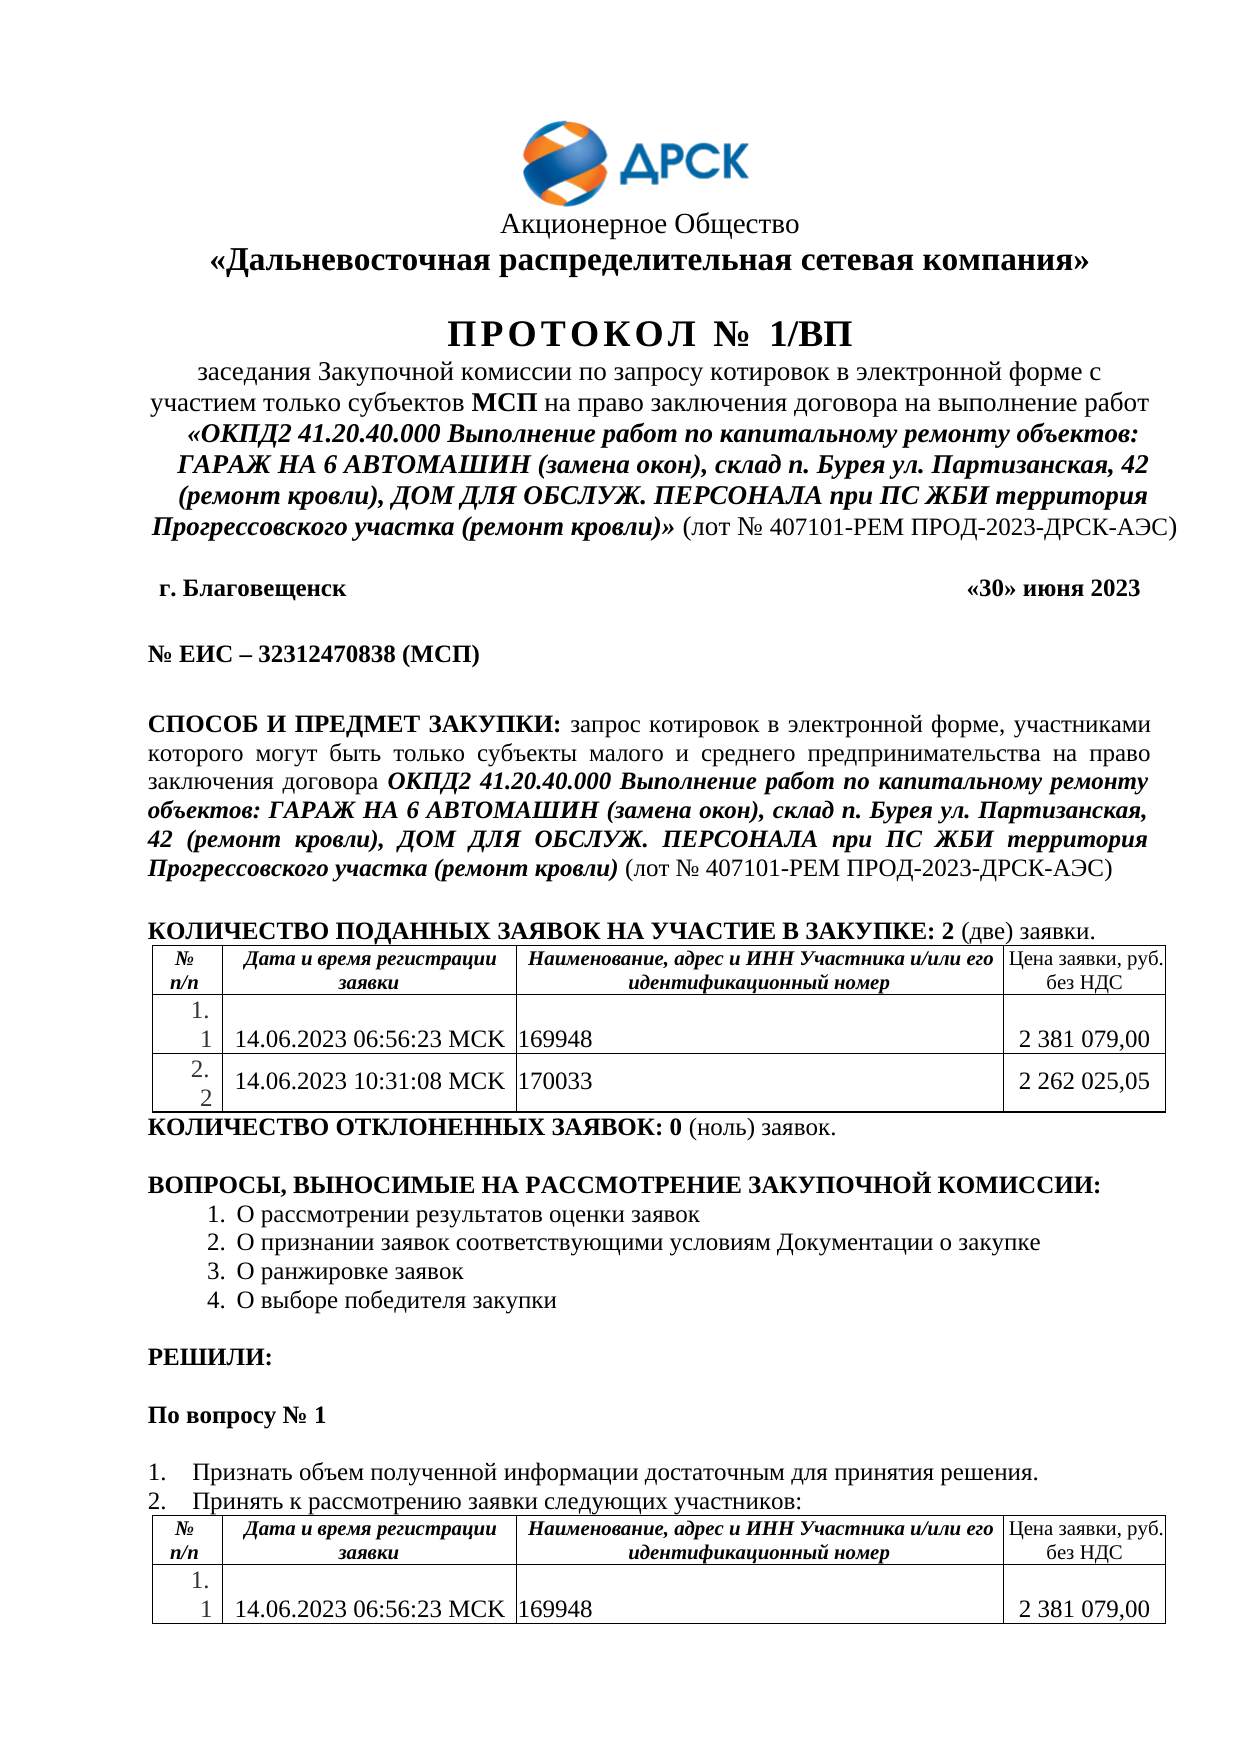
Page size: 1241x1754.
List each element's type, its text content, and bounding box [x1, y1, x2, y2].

table_header Дата и время регистрации заявки [223, 946, 516, 994]
list «ОКПД2 41.20.40.000 Выполнение работ по капитальному ремонту объектов: ГАРАЖ НА 6 АВТОМАШИН (замена окон), склад п. Бурея ул. Партизанская, 42 (ремонт кровли), ДОМ ДЛЯ ОБСЛУЖ. ПЕРСОНАЛА при ПС ЖБИ территория Прогрессовского участка (ремонт кровли)» (лот № 407101-РЕМ ПРОД-2023-ДРСК-АЭС) [148, 417, 1181, 542]
table_header г. Благовещенск [148, 573, 652, 601]
list О ранжировке заявок [148, 1256, 1152, 1285]
table_cell 2 381 079,00 [1004, 995, 1165, 1053]
list Принять к рассмотрению заявки следующих участников: [148, 1486, 1152, 1515]
text По вопросу № 1 [148, 1400, 1152, 1429]
list О выборе победителя закупки [148, 1285, 1152, 1314]
table_header Цена заявки, руб. без НДС [1004, 1516, 1165, 1564]
list заседания Закупочной комиссии по запросу котировок в электронной форме с участием только субъектов МСП на право заключения договора на выполнение работ [148, 355, 1152, 417]
table_cell 2 [153, 1054, 222, 1111]
table_cell 14.06.2023 10:31:08 MCK [223, 1054, 516, 1111]
text КОЛИЧЕСТВО ПОДАННЫХ ЗАЯВОК НА УЧАСТИЕ В ЗАКУПКЕ: 2 (две) заявки. [148, 916, 1152, 945]
table_cell 2 381 079,00 [1004, 1565, 1165, 1623]
table_cell 2 262 025,05 [1004, 1054, 1165, 1111]
list СПОСОБ И ПРЕДМЕТ ЗАКУПКИ: запрос котировок в электронной форме, участниками которого могут быть только субъекты малого и среднего предпринимательства на право заключения договора ОКПД2 41.20.40.000 Выполнение работ по капитальному ремонту объектов: ГАРАЖ НА 6 АВТОМАШИН (замена окон), склад п. Бурея ул. Партизанская, 42 (ремонт кровли), ДОМ ДЛЯ ОБСЛУЖ. ПЕРСОНАЛА при ПС ЖБИ территория Прогрессовского участка (ремонт кровли) (лот № 407101-РЕМ ПРОД-2023-ДРСК-АЭС) [148, 709, 1152, 881]
text ВОПРОСЫ, ВЫНОСИМЫЕ НА РАССМОТРЕНИЕ ЗАКУПОЧНОЙ КОМИССИИ: [148, 1170, 1152, 1199]
table_header Цена заявки, руб. без НДС [1004, 946, 1165, 994]
text ПРОТОКОЛ № 1/ВП [148, 312, 1152, 355]
table_cell 170033 [517, 1054, 1003, 1111]
list Признать объем полученной информации достаточным для принятия решения. [148, 1457, 1152, 1486]
text Акционерное Общество [148, 206, 1152, 240]
table_header «30» июня 2023 [652, 573, 1152, 601]
table_header № п/п [153, 1516, 222, 1564]
list № ЕИС – 32312470838 (МСП) [148, 639, 1152, 668]
table_cell 1 [153, 1565, 222, 1623]
table_cell 14.06.2023 06:56:23 MCK [223, 995, 516, 1053]
table_header Дата и время регистрации заявки [223, 1516, 516, 1564]
text КОЛИЧЕСТВО ОТКЛОНЕННЫХ ЗАЯВОК: 0 (ноль) заявок. [148, 1112, 1137, 1141]
list О признании заявок соответствующими условиям Документации о закупке [148, 1227, 1152, 1256]
table_cell 169948 [517, 1565, 1003, 1623]
text «Дальневосточная распределительная сетевая компания» [148, 240, 1152, 278]
table_header Наименование, адрес и ИНН Участника и/или его идентификационный номер [517, 946, 1003, 994]
list РЕШИЛИ: [148, 1342, 1152, 1371]
table_header № п/п [153, 946, 222, 994]
table_header Наименование, адрес и ИНН Участника и/или его идентификационный номер [517, 1516, 1003, 1564]
table_cell 1 [153, 995, 222, 1053]
list О рассмотрении результатов оценки заявок [148, 1199, 1152, 1227]
table_cell 169948 [517, 995, 1003, 1053]
picture [519, 118, 766, 207]
table_cell 14.06.2023 06:56:23 MCK [223, 1565, 516, 1623]
